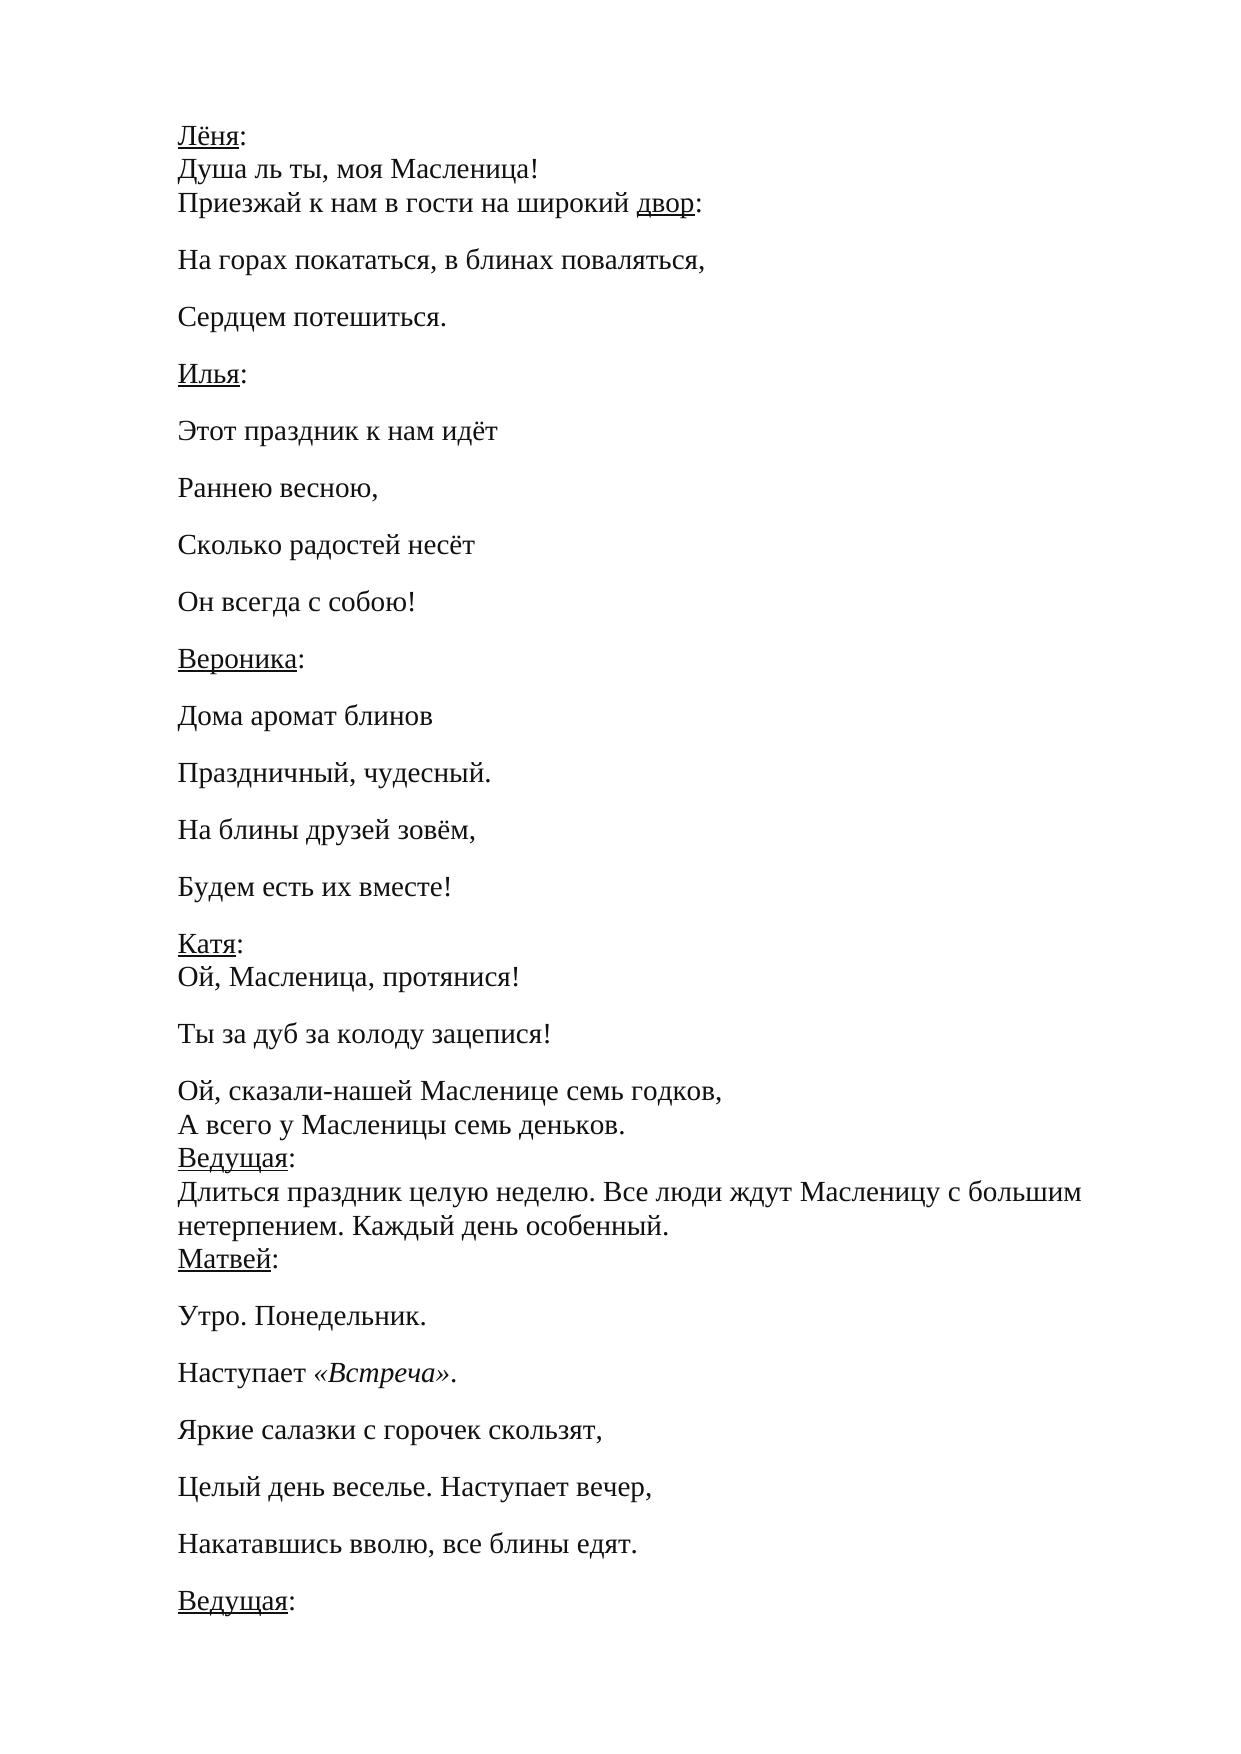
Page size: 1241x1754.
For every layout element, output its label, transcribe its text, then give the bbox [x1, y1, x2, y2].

text Ой, Масленица, протянися! [177, 959, 1152, 993]
text Раннею весною, [177, 470, 1152, 504]
text Праздничный, чудесный. [177, 755, 1152, 788]
text Утро. Понедельник. [177, 1298, 1152, 1332]
text Накатавшись вволю, все блины едят. [177, 1526, 1152, 1559]
text На горах покататься, в блинах поваляться, [177, 242, 1152, 276]
text Ты за дуб за колоду зацепися! [177, 1016, 1152, 1050]
text Яркие салазки с горочек скользят, [177, 1412, 1152, 1446]
text Этот праздник к нам идёт [177, 413, 1152, 447]
text А всего у Масленицы семь деньков. [177, 1107, 1152, 1141]
text Длиться праздник целую неделю. Все люди ждут Масленицу с большим нетерпением. Каждый день особенный. [177, 1174, 1152, 1241]
text Сколько радостей несёт [177, 527, 1152, 561]
text Целый день веселье. Наступает вечер, [177, 1469, 1152, 1503]
text Ой, сказали-нашей Масленице семь годков, [177, 1073, 1152, 1107]
text Он всегда с собою! [177, 584, 1152, 618]
text Матвей: [177, 1241, 1152, 1275]
text Катя: [177, 926, 1152, 959]
text Ведущая: [177, 1141, 1152, 1174]
text Илья: [177, 356, 1152, 390]
text Дома аромат блинов [177, 698, 1152, 732]
text Душа ль ты, моя Масленица! [177, 152, 1152, 185]
text Вероника: [177, 641, 1152, 674]
text Наступает «Встреча». [177, 1355, 1152, 1389]
text Ведущая: [177, 1583, 1152, 1617]
text На блины друзей зовём, [177, 812, 1152, 846]
text Приезжай к нам в гости на широкий двор: [177, 185, 1152, 219]
text Будем есть их вместе! [177, 869, 1152, 902]
text Сердцем потешиться. [177, 299, 1152, 333]
text Лёня: [177, 118, 1152, 152]
